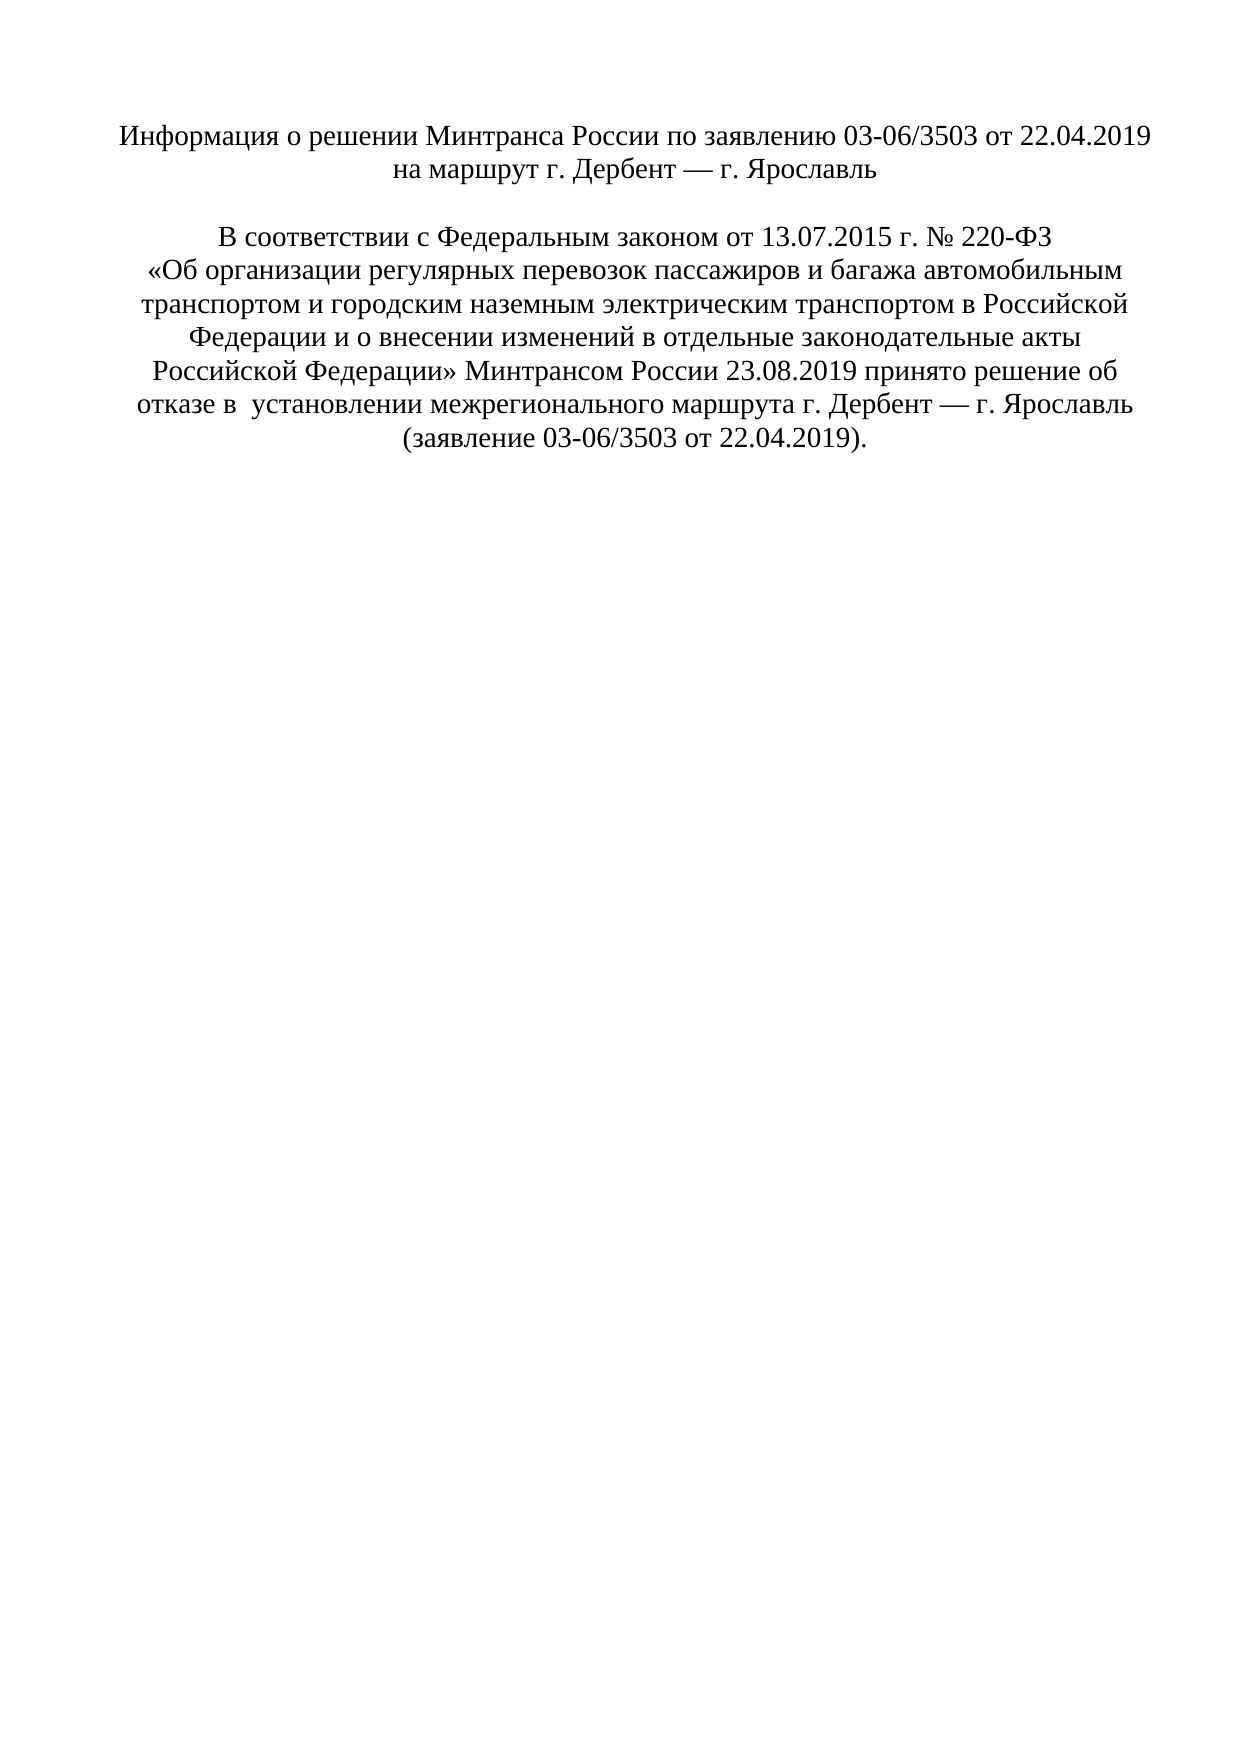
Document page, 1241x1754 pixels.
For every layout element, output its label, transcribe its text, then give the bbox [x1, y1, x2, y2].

text Информация о решении Минтранса России по заявлению 03-06/3503 от 22.04.2019 на маршрут г. Дербент — г. Ярославль [118, 118, 1152, 185]
text В соответствии с Федеральным законом от 13.07.2015 г. № 220-ФЗ «Об организации регулярных перевозок пассажиров и багажа автомобильным транспортом и городским наземным электрическим транспортом в Российской Федерации и о внесении изменений в отдельные законодательные акты Российской Федерации» Минтрансом России 23.08.2019 принято решение об отказе в установлении межрегионального маршрута г. Дербент — г. Ярославль (заявление 03-06/3503 от 22.04.2019). [118, 219, 1152, 453]
